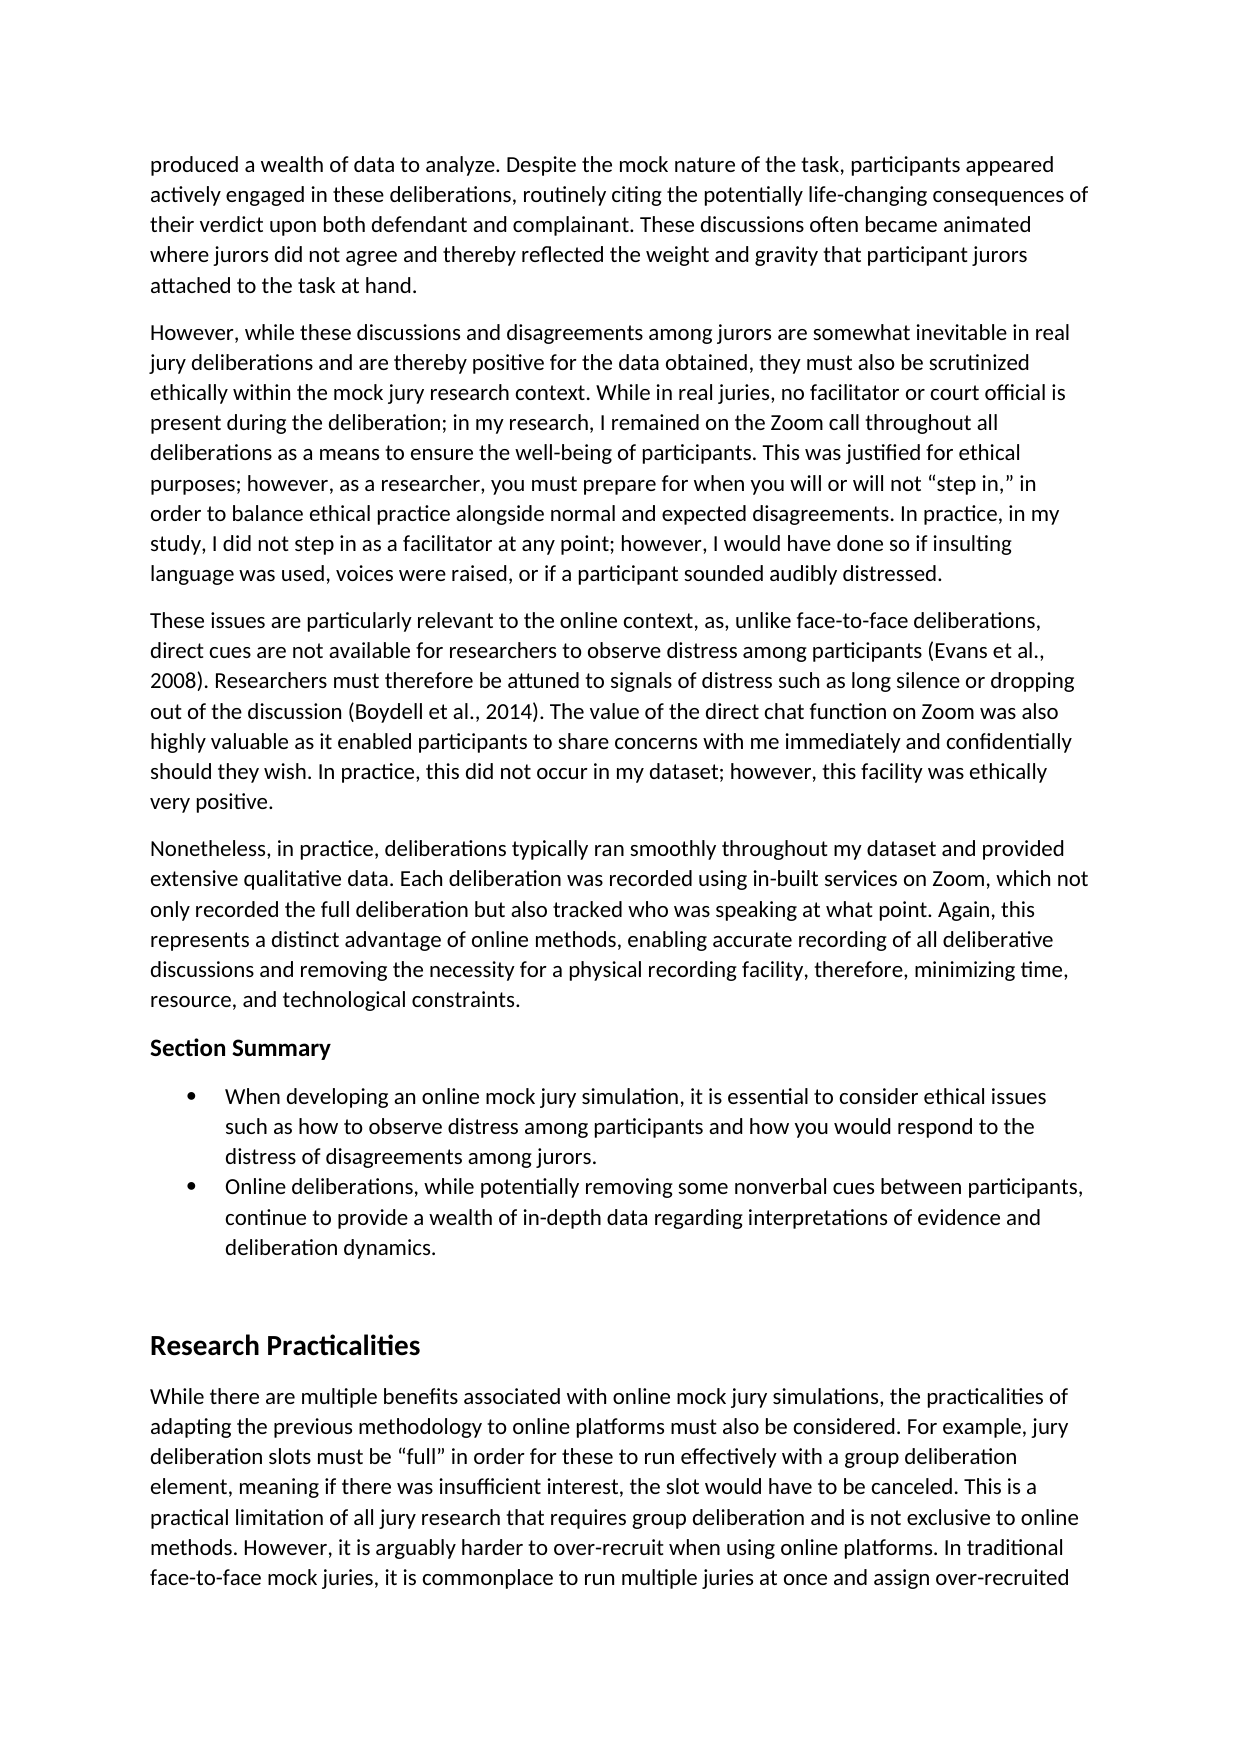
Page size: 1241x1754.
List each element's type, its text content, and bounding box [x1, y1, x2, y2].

list Online deliberations, while potentially removing some nonverbal cues between participants, continue to provide a wealth of in-depth data regarding interpretations of evidence and deliberation dynamics. [187, 1172, 1090, 1261]
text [150, 150, 1090, 299]
text However, while these discussions and disagreements among jurors are somewhat inevitable in real jury deliberations and are thereby positive for the data obtained, they must also be scrutinized ethically within the mock jury research context. While in real juries, no facilitator or court official is present during the deliberation; in my research, I remained on the Zoom call throughout all deliberations as a means to ensure the well-being of participants. This was justified for ethical purposes; however, as a researcher, you must prepare for when you will or will not “step in,” in order to balance ethical practice alongside normal and expected disagreements. In practice, in my study, I did not step in as a facilitator at any point; however, I would have done so if insulting language was used, voices were raised, or if a participant sounded audibly distressed. [150, 318, 1090, 587]
text These issues are particularly relevant to the online context, as, unlike face-to-face deliberations, direct cues are not available for researchers to observe distress among participants (Evans et al., 2008). Researchers must therefore be attuned to signals of distress such as long silence or dropping out of the discussion (Boydell et al., 2014). The value of the direct chat function on Zoom was also highly valuable as it enabled participants to share concerns with me immediately and confidentially should they wish. In practice, this did not occur in my dataset; however, this facility was ethically very positive. [150, 606, 1090, 816]
subtitle Section Summary [150, 1032, 1090, 1063]
subtitle Research Practicalities [150, 1327, 1090, 1362]
list When developing an online mock jury simulation, it is essential to consider ethical issues such as how to observe distress among participants and how you would respond to the distress of disagreements among jurors. [187, 1082, 1090, 1170]
text Nonetheless, in practice, deliberations typically ran smoothly throughout my dataset and provided extensive qualitative data. Each deliberation was recorded using in-built services on Zoom, which not only recorded the full deliberation but also tracked who was speaking at what point. Again, this represents a distinct advantage of online methods, enabling accurate recording of all deliberative discussions and removing the necessity for a physical recording facility, therefore, minimizing time, resource, and technological constraints. [150, 834, 1090, 1013]
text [150, 1382, 1090, 1591]
